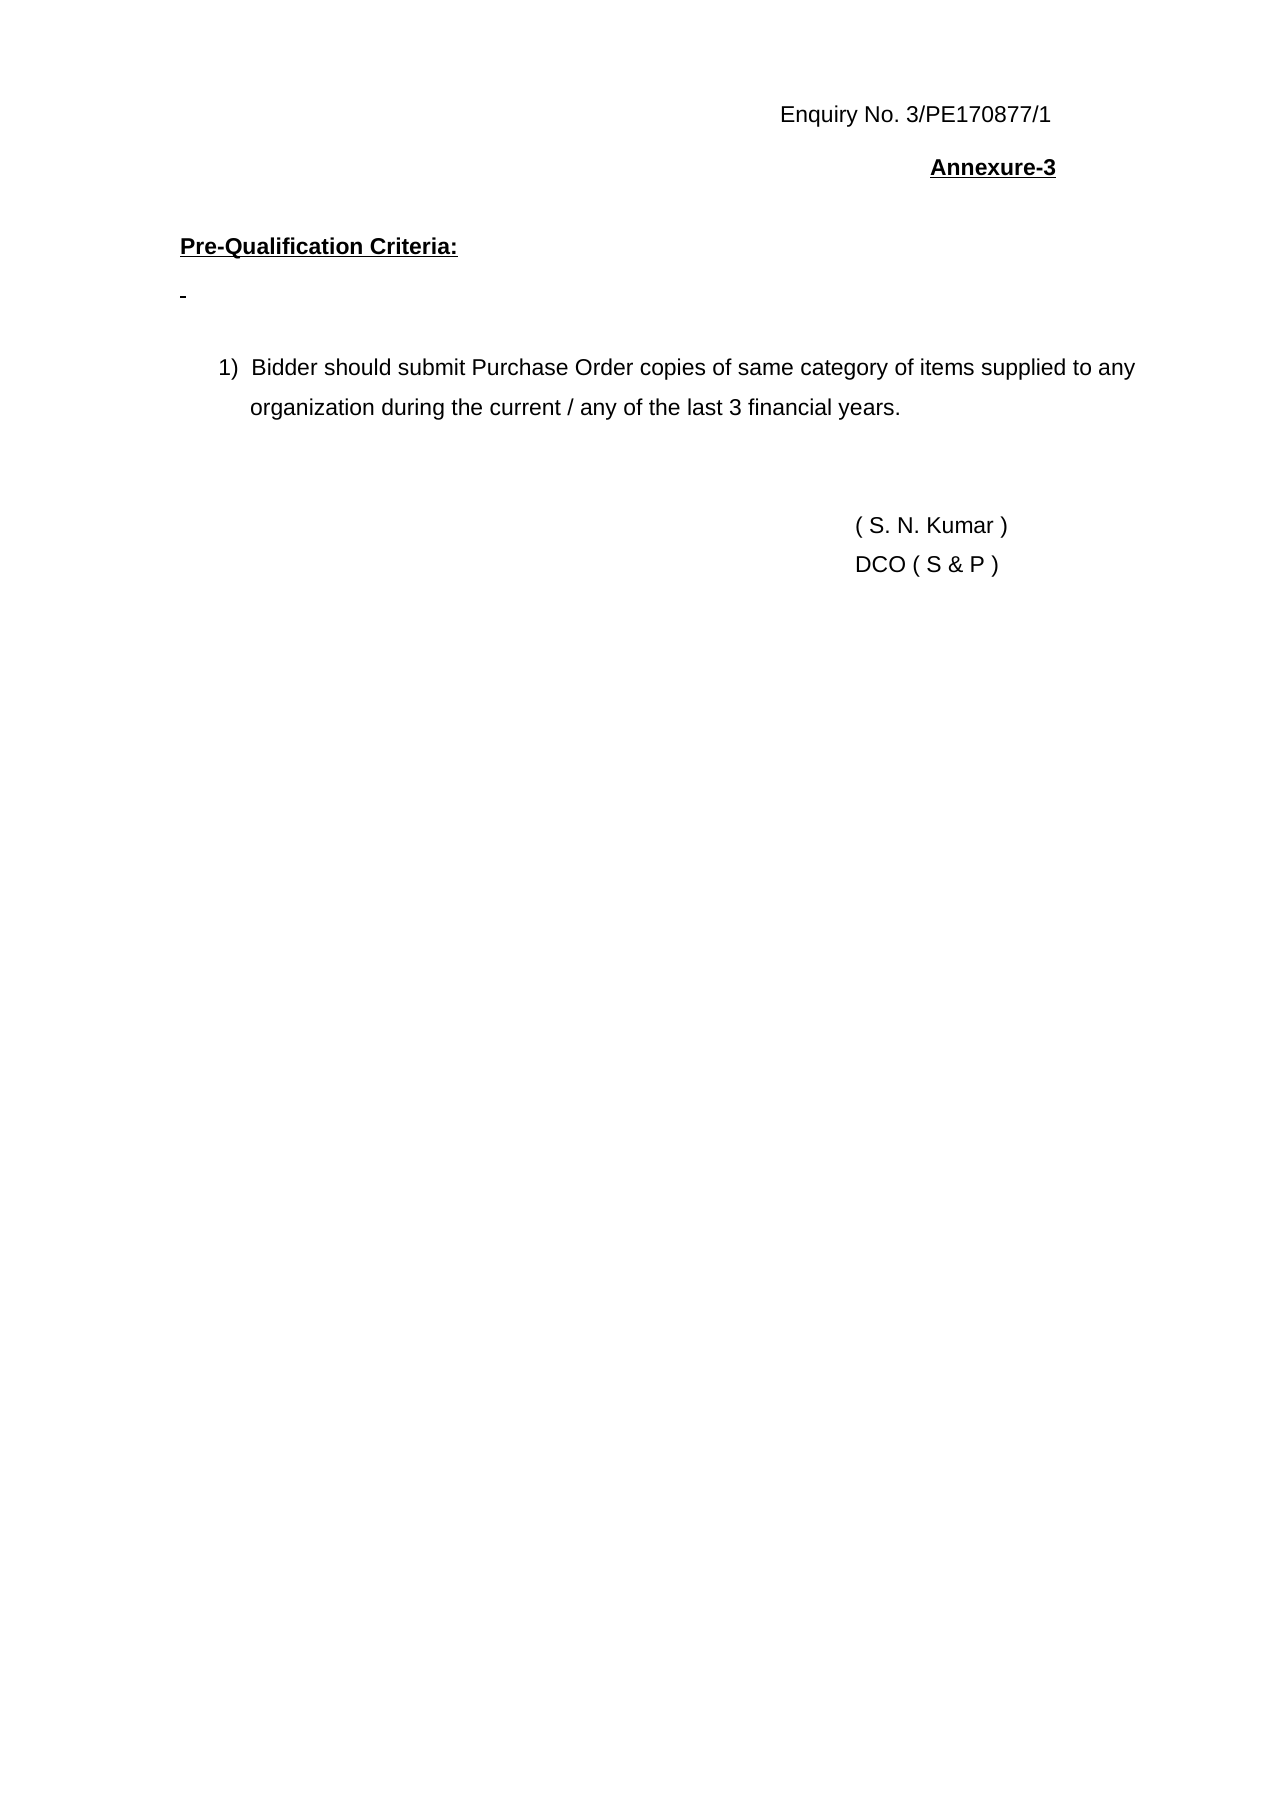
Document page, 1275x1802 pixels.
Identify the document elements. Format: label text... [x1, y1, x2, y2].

text Annexure-3 [855, 154, 1155, 180]
text organization during the current / any of the last 3 financial years. [180, 393, 1155, 420]
text 1) Bidder should submit Purchase Order copies of same category of items supplied to any [180, 354, 1155, 380]
text Enquiry No. 3/PE170877/1 [180, 101, 1155, 128]
text DCO ( S & P ) [180, 551, 1155, 578]
text ( S. N. Kumar ) [180, 512, 1155, 538]
text Pre-Qualification Criteria: [180, 233, 1155, 259]
